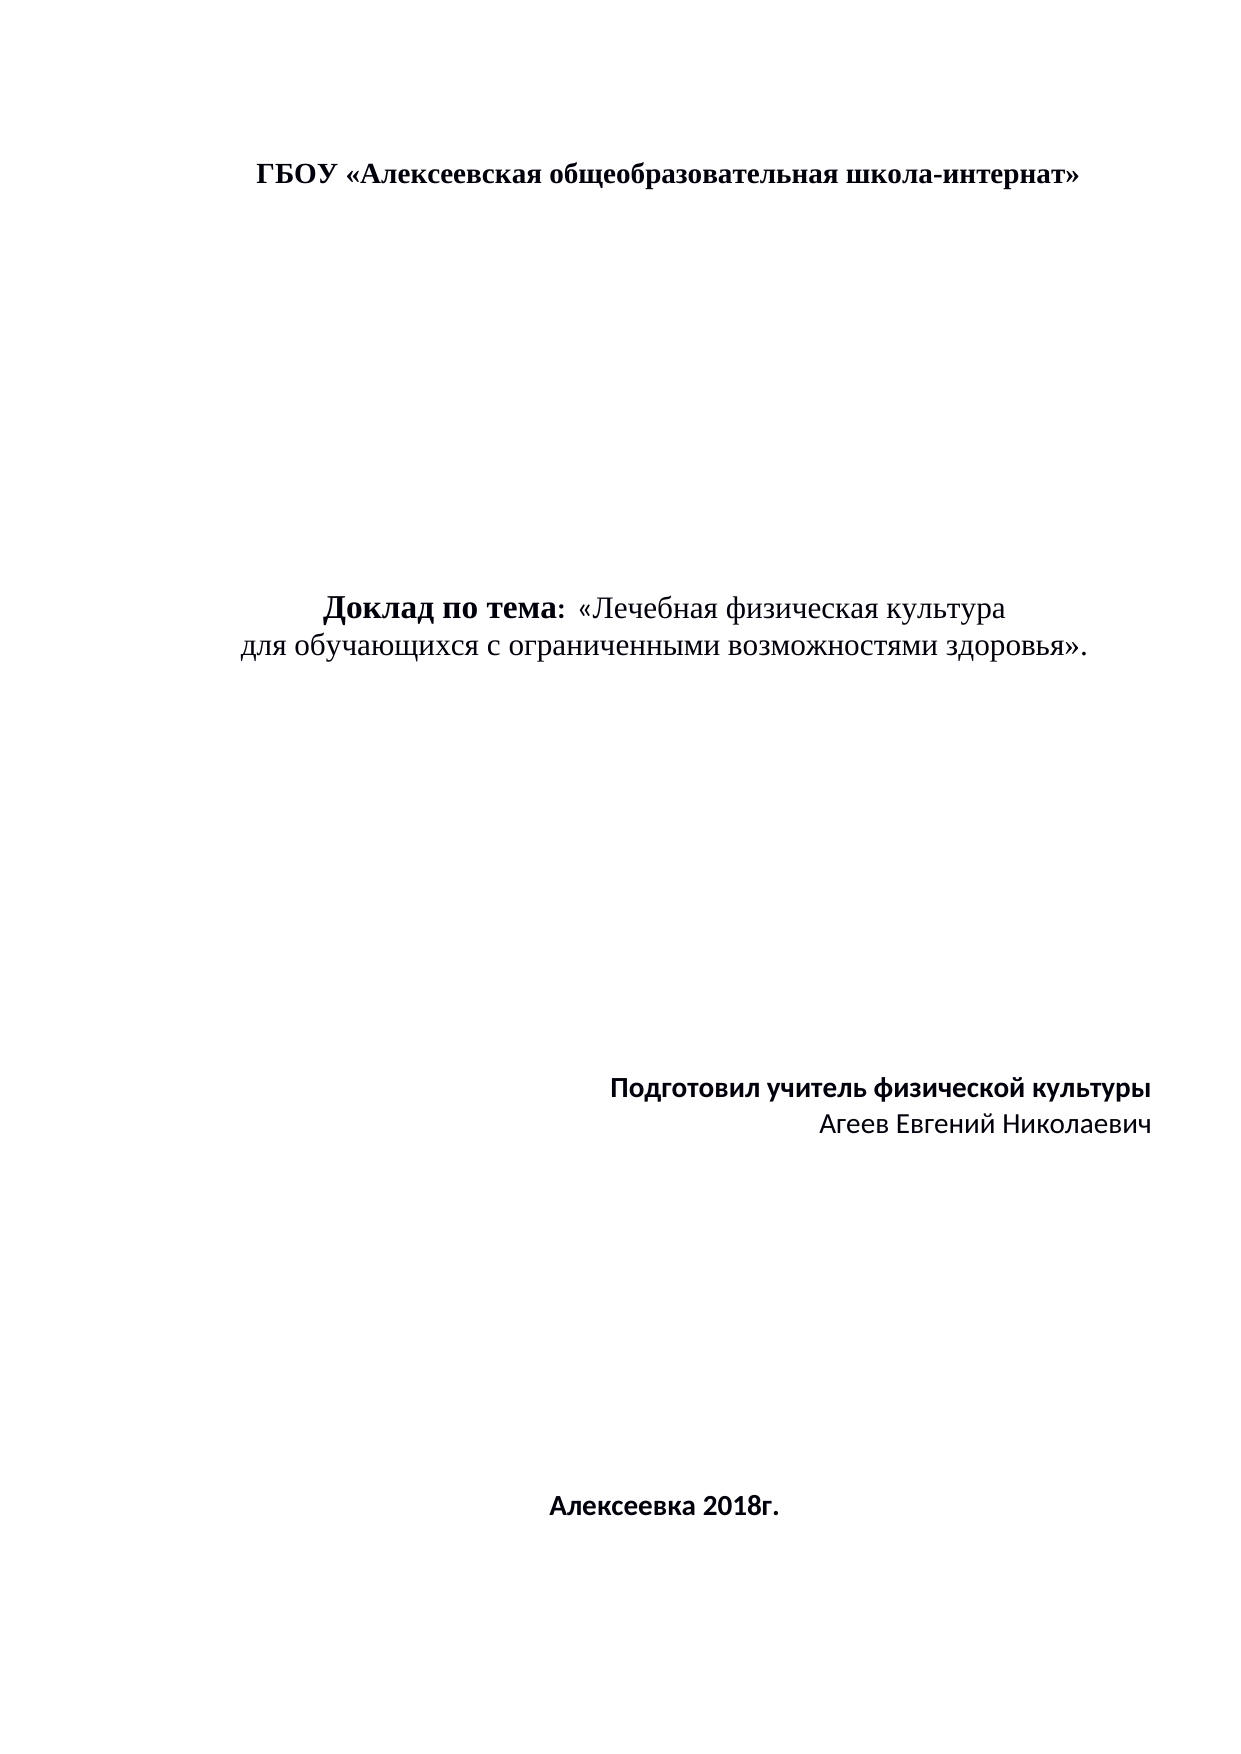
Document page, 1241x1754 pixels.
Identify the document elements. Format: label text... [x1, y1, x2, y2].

text Агеев Евгений Николаевич [177, 1105, 1152, 1141]
text Доклад по тема: «Лечебная физическая культура [177, 587, 1152, 626]
text для обучающихся с ограниченными возможностями здоровья». [177, 626, 1152, 662]
text Подготовил учитель физической культуры [177, 1069, 1152, 1105]
text ГБОУ «Алексеевская общеобразовательная школа-интернат» [177, 157, 1152, 190]
text Алексеевка 2018г. [177, 1487, 1152, 1523]
